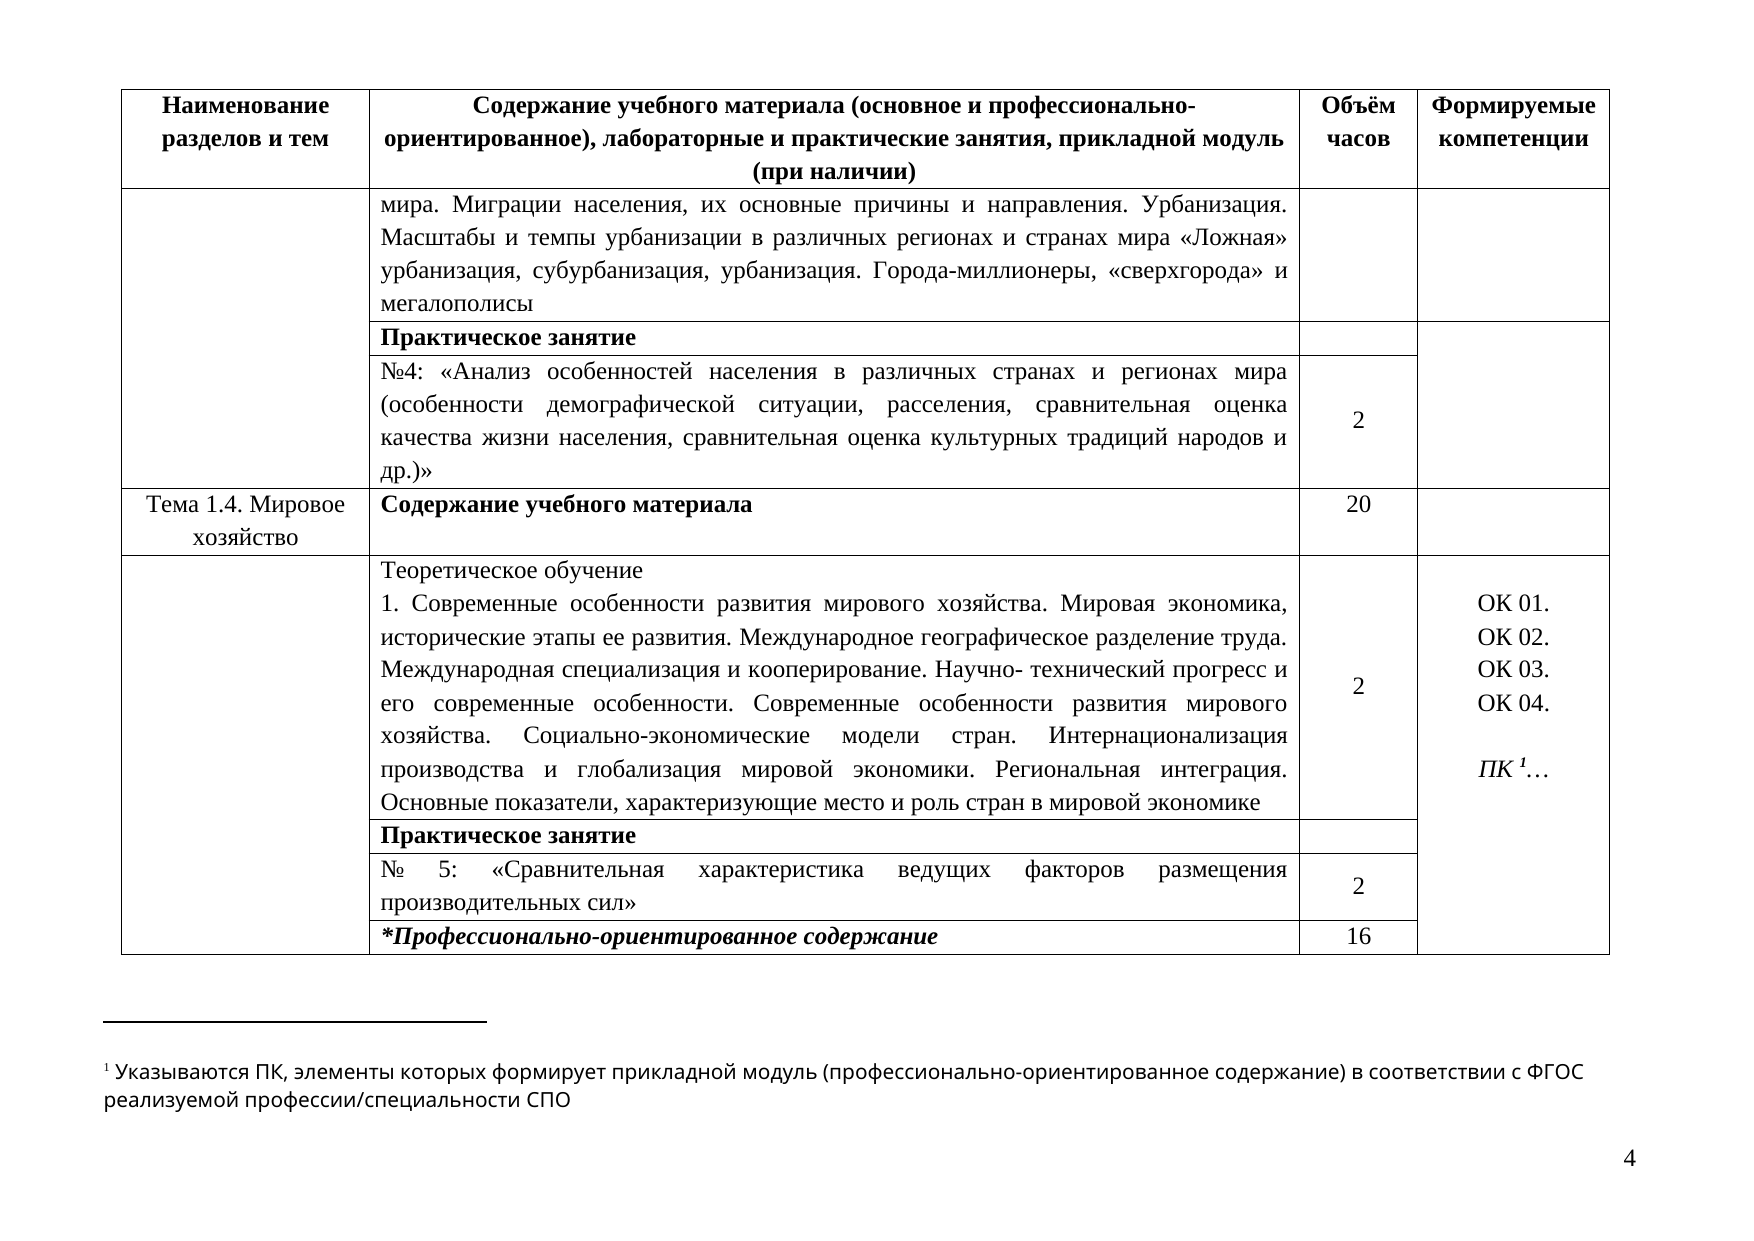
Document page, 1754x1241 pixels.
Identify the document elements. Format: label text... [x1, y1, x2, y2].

table_cell [1418, 489, 1609, 554]
table_cell 2 [1300, 356, 1417, 488]
table_cell ОК 01. ОК 02. ОК 03. ОК 04. ПК … [1418, 556, 1609, 954]
table_cell 16 [1300, 921, 1417, 954]
table_cell Теоретическое обучение 1. Современные особенности развития мирового хозяйства. Мировая экономика, исторические этапы ее развития. Международное географическое разделение труда. Международная специализация и кооперирование. Научно- технический прогресс и его современные особенности. Современные особенности развития мирового хозяйства. Социально-экономические модели стран. Интернационализация производства и глобализация мировой экономики. Региональная интеграция. Основные показатели, характеризующие место и роль стран в мировой экономике [370, 556, 1299, 819]
table_header Формируемые компетенции [1418, 90, 1609, 188]
table_header Объём часов [1300, 90, 1417, 188]
table_cell [122, 556, 369, 954]
table_cell [1300, 820, 1417, 853]
table_cell Практическое занятие [370, 820, 1299, 853]
table_cell 20 [1300, 489, 1417, 554]
table_cell [1418, 322, 1609, 488]
table_cell №4: «Анализ особенностей населения в различных странах и регионах мира (особенности демографической ситуации, расселения, сравнительная оценка качества жизни населения, сравнительная оценка культурных традиций народов и др.)» [370, 356, 1299, 488]
table_header Содержание учебного материала (основное и профессионально-ориентированное), лабораторные и практические занятия, прикладной модуль (при наличии) [370, 90, 1299, 188]
table_cell 2 [1300, 556, 1417, 819]
table_cell 2 [1300, 189, 1417, 321]
table_cell № 5: «Сравнительная характеристика ведущих факторов размещения производительных сил» [370, 854, 1299, 920]
table_header Наименование разделов и тем [122, 90, 369, 188]
table_cell *Профессионально-ориентированное содержание [370, 921, 1299, 954]
table_cell Практическое занятие [370, 322, 1299, 355]
table_cell Тема 1.4. Мировое хозяйство [122, 489, 369, 554]
table_cell 2 [1300, 854, 1417, 920]
table_cell Содержание учебного материала [370, 489, 1299, 554]
table_cell [1300, 322, 1417, 355]
